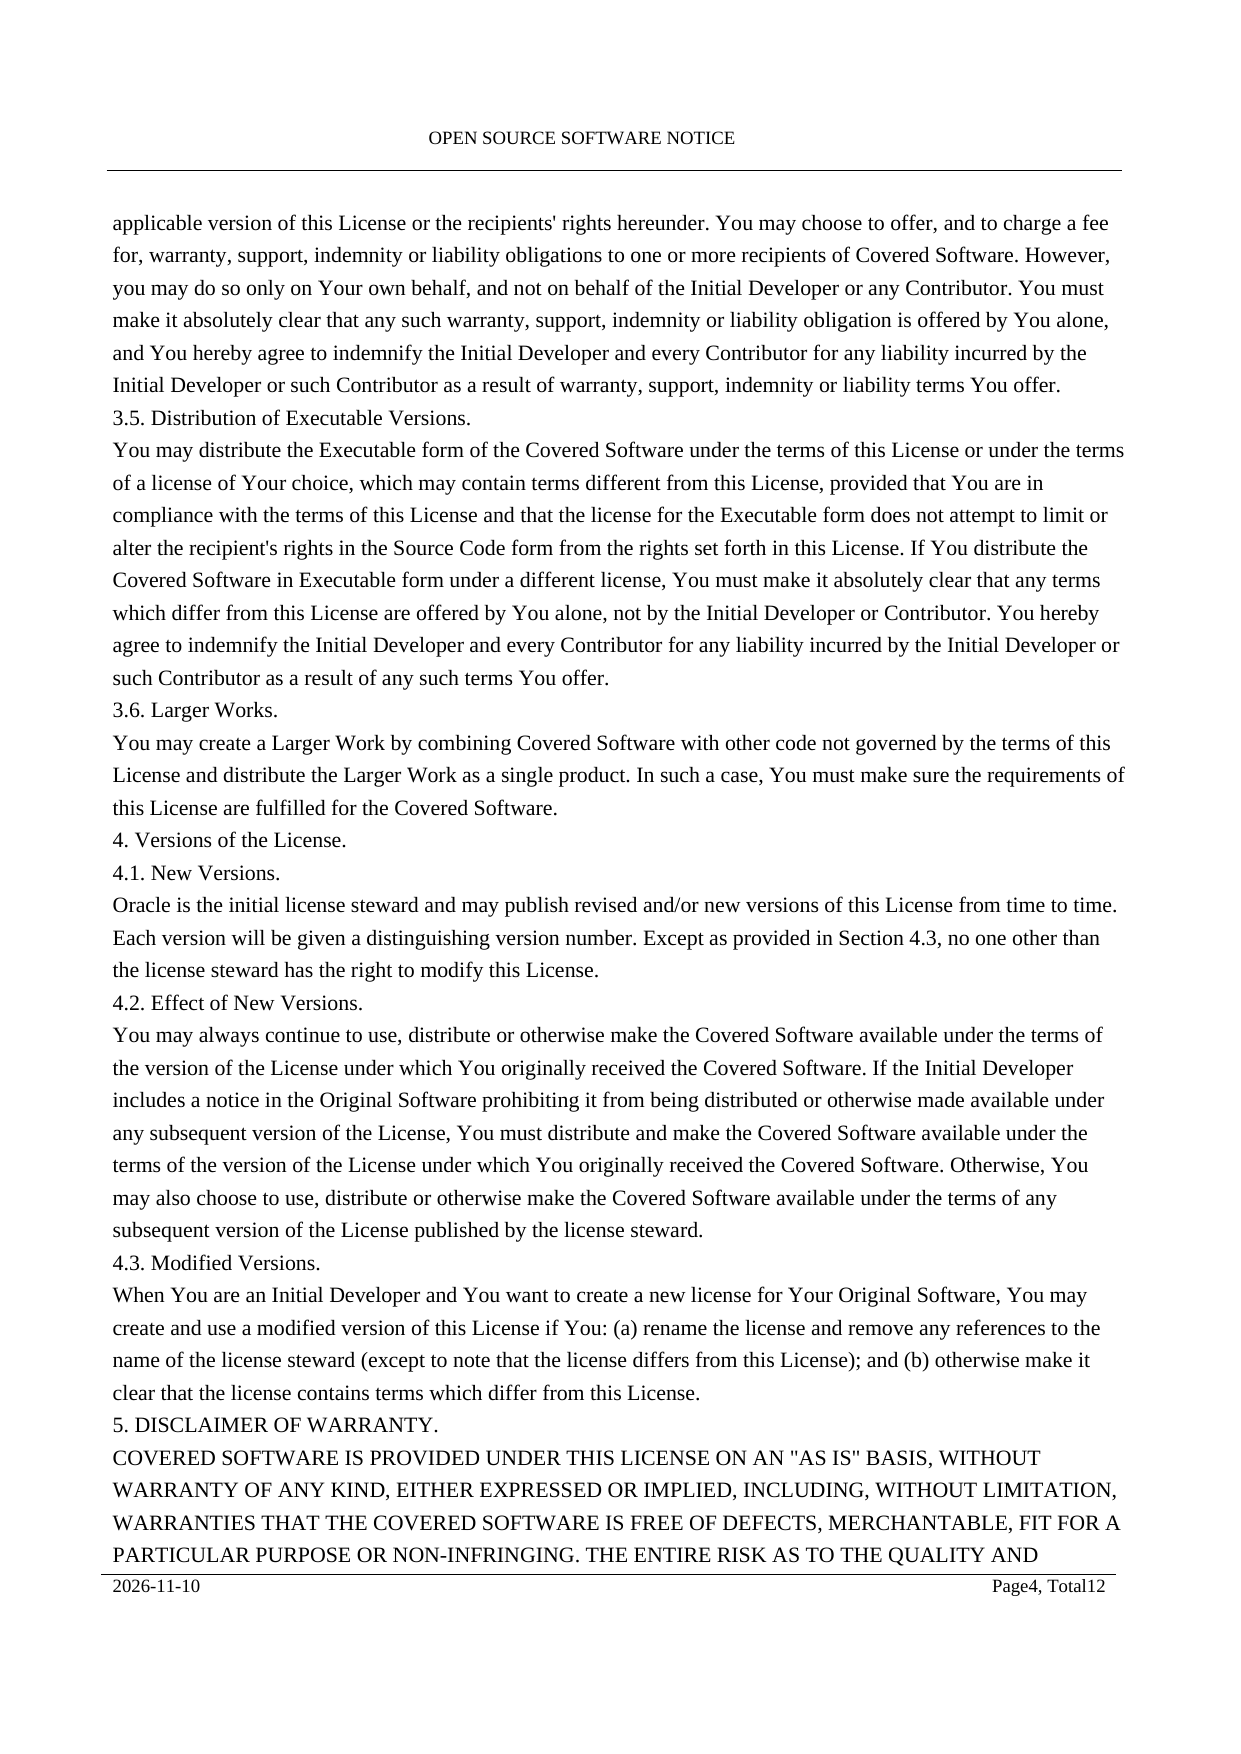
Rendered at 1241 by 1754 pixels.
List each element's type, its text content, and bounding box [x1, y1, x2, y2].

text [112, 1441, 1128, 1571]
text 4. Versions of the License. [112, 824, 1128, 856]
text 4.2. Effect of New Versions. [112, 986, 1128, 1019]
text 5. DISCLAIMER OF WARRANTY. [112, 1409, 1128, 1441]
text Oracle is the initial license steward and may publish revised and/or new versions of this License from time to time. Each version will be given a distinguishing version number. Except as provided in Section 4.3, no one other than the license steward has the right to modify this License. [112, 889, 1128, 986]
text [112, 206, 1128, 401]
text 4.3. Modified Versions. [112, 1246, 1128, 1279]
text You may create a Larger Work by combining Covered Software with other code not governed by the terms of this License and distribute the Larger Work as a single product. In such a case, You must make sure the requirements of this License are fulfilled for the Covered Software. [112, 726, 1128, 824]
text 3.5. Distribution of Executable Versions. [112, 401, 1128, 434]
text 4.1. New Versions. [112, 856, 1128, 889]
text You may always continue to use, distribute or otherwise make the Covered Software available under the terms of the version of the License under which You originally received the Covered Software. If the Initial Developer includes a notice in the Original Software prohibiting it from being distributed or otherwise made available under any subsequent version of the License, You must distribute and make the Covered Software available under the terms of the version of the License under which You originally received the Covered Software. Otherwise, You may also choose to use, distribute or otherwise make the Covered Software available under the terms of any subsequent version of the License published by the license steward. [112, 1019, 1128, 1246]
text 3.6. Larger Works. [112, 694, 1128, 726]
text You may distribute the Executable form of the Covered Software under the terms of this License or under the terms of a license of Your choice, which may contain terms different from this License, provided that You are in compliance with the terms of this License and that the license for the Executable form does not attempt to limit or alter the recipient's rights in the Source Code form from the rights set forth in this License. If You distribute the Covered Software in Executable form under a different license, You must make it absolutely clear that any terms which differ from this License are offered by You alone, not by the Initial Developer or Contributor. You hereby agree to indemnify the Initial Developer and every Contributor for any liability incurred by the Initial Developer or such Contributor as a result of any such terms You offer. [112, 434, 1128, 694]
text When You are an Initial Developer and You want to create a new license for Your Original Software, You may create and use a modified version of this License if You: (a) rename the license and remove any references to the name of the license steward (except to note that the license differs from this License); and (b) otherwise make it clear that the license contains terms which differ from this License. [112, 1279, 1128, 1409]
